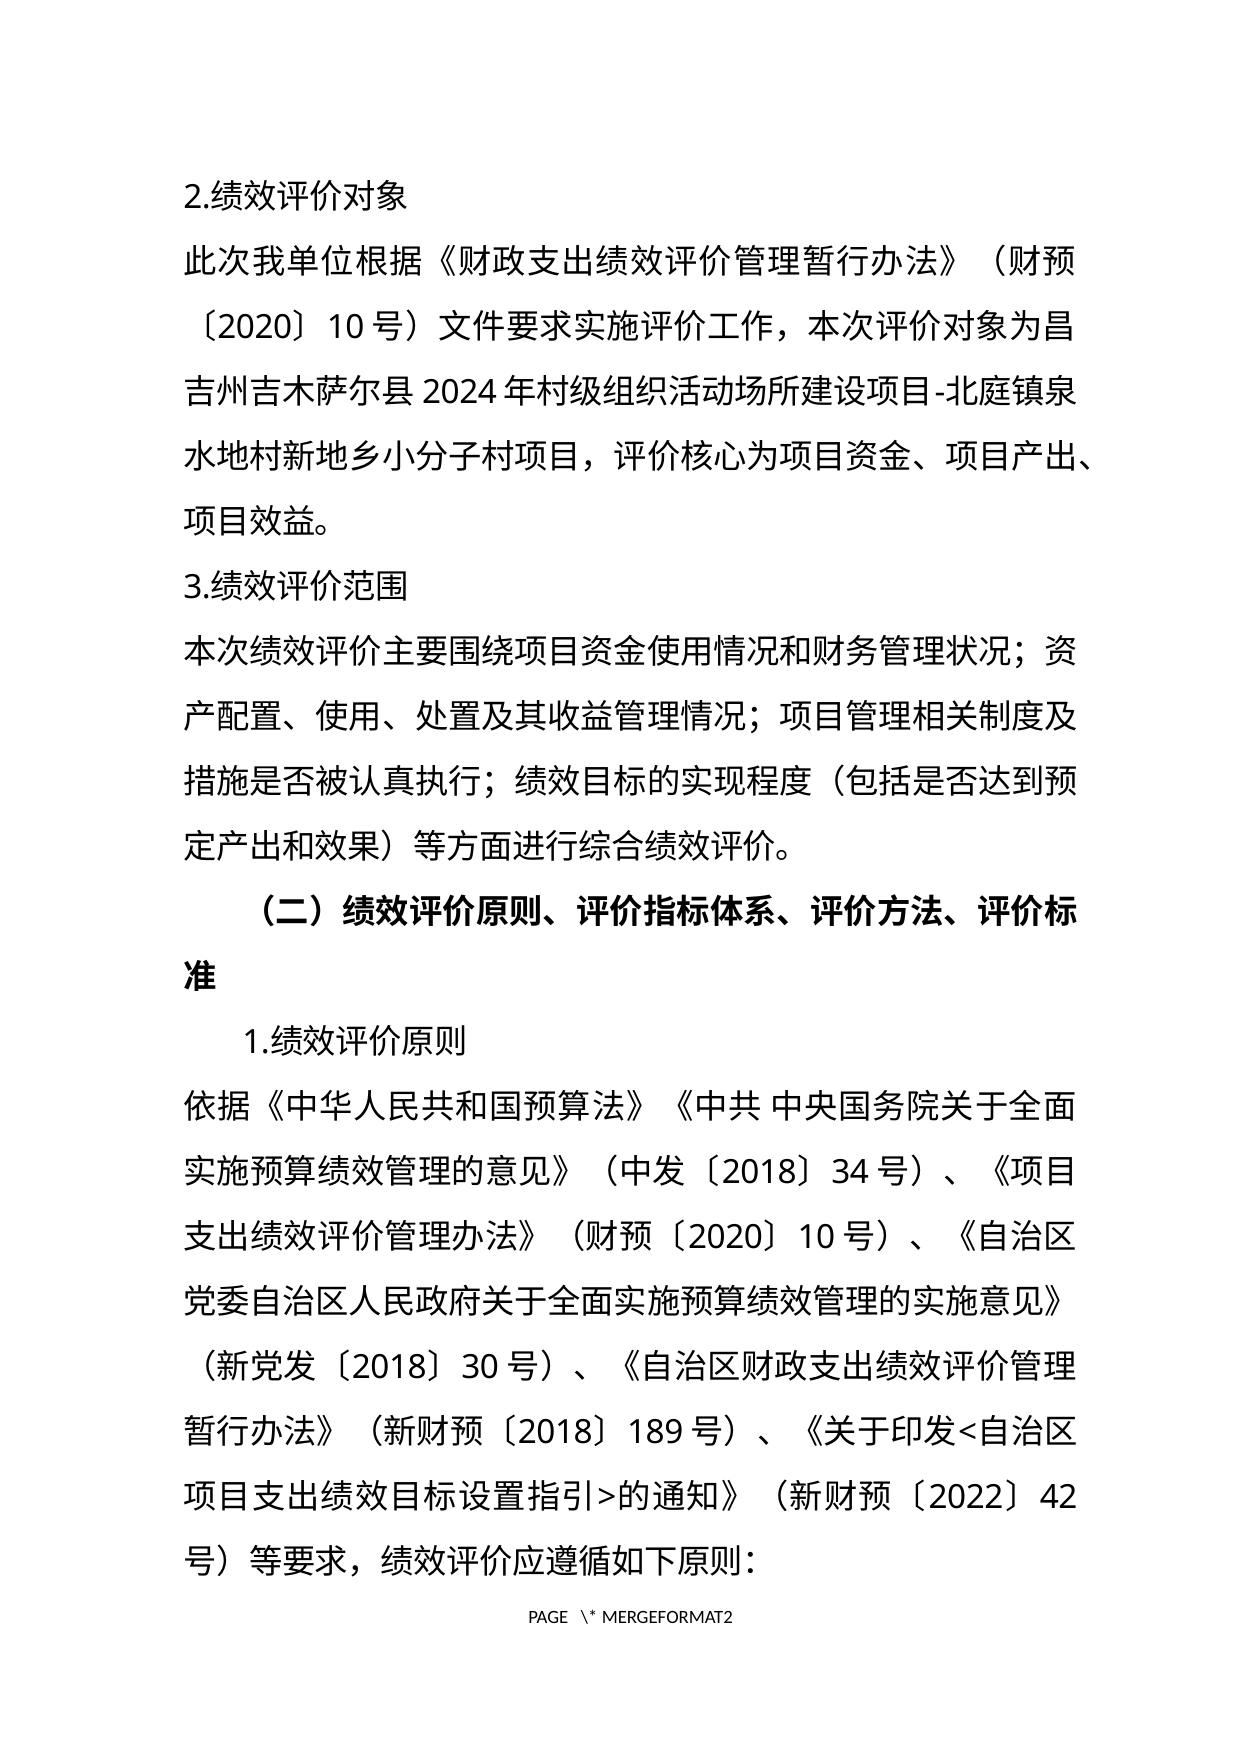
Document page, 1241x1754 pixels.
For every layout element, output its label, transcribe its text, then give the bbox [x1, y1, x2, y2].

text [183, 1007, 1078, 1592]
text （二）绩效评价原则、评价指标体系、评价方法、评价标准 [183, 877, 1078, 1007]
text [183, 162, 1078, 877]
